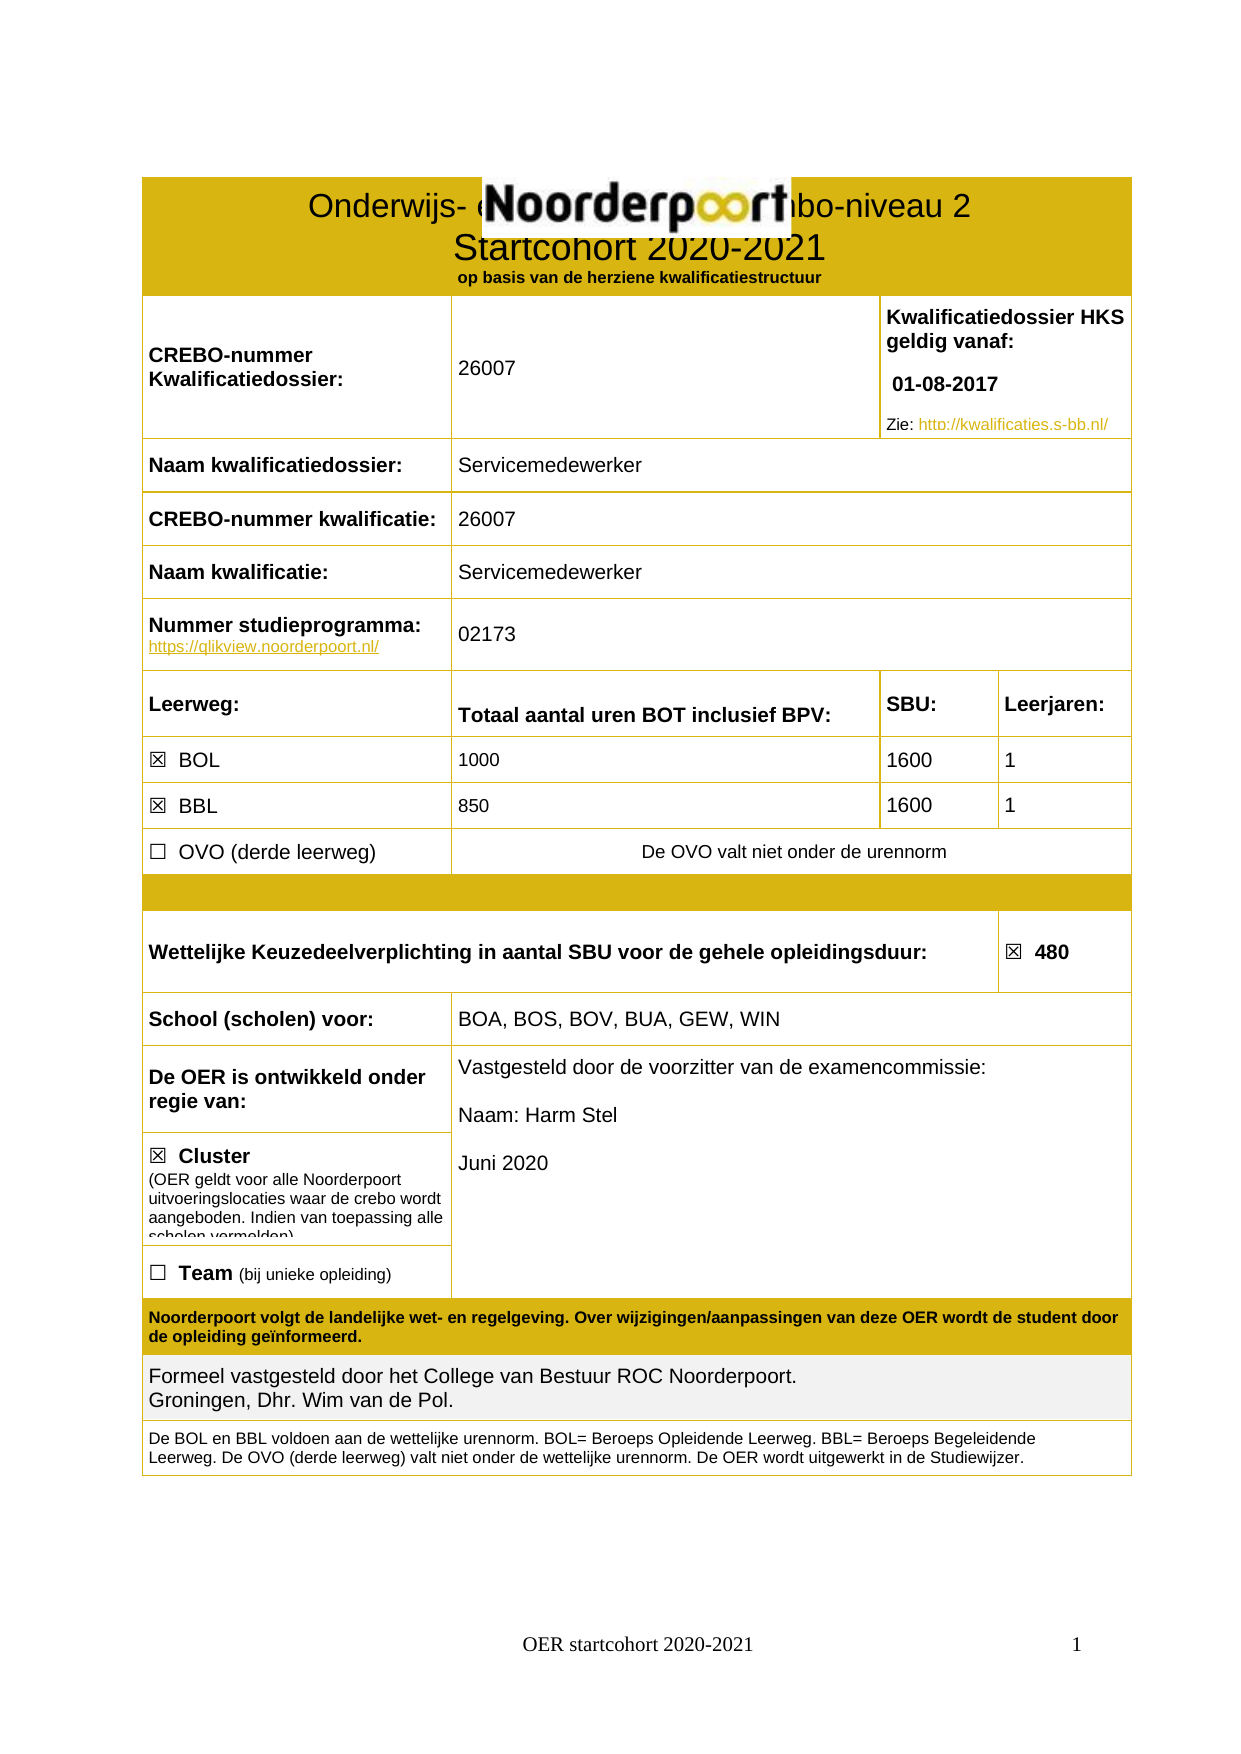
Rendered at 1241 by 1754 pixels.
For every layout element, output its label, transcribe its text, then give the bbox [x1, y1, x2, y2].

table_cell 1600 [881, 737, 998, 782]
table_cell [143, 875, 1131, 910]
table_cell 26007 [452, 493, 1131, 544]
table_cell Formeel vastgesteld door het College van Bestuur ROC Noorderpoort. Groningen, Dhr. Wim van de Pol. [143, 1355, 1131, 1419]
table_cell ☐ OVO (derde leerweg) [143, 829, 451, 874]
table_cell 850 [452, 783, 879, 828]
table_cell SBU: [881, 671, 998, 736]
table_header Onderwijs- en examenregeling mbo-niveau 2 Startcohort 2020-2021 op basis van de herziene kwalificatiestructuur [143, 178, 1131, 295]
table_cell BOL [143, 737, 451, 782]
table_cell 1 [999, 783, 1131, 828]
table_cell 1 [999, 737, 1131, 782]
table_cell Totaal aantal uren BOT inclusief BPV: [452, 671, 879, 736]
table_cell Naam kwalificatie: [143, 546, 451, 598]
table_cell Leerweg: [143, 671, 451, 736]
table_cell De OER is ontwikkeld onder regie van: [143, 1046, 451, 1132]
table_cell Team (bij unieke opleiding) [143, 1246, 451, 1298]
table_cell BOA, BOS, BOV, BUA, GEW, WIN [452, 993, 1131, 1045]
table_cell Servicemedewerker [452, 546, 1131, 598]
table_cell School (scholen) voor: [143, 993, 451, 1045]
table_cell Leerjaren: [999, 671, 1131, 736]
table_cell Nummer studieprogramma: https://qlikview.noorderpoort.nl/ [143, 599, 451, 670]
table_cell BBL [143, 783, 451, 828]
table_cell Servicemedewerker [452, 439, 1131, 491]
table_cell 02173 [452, 599, 1131, 670]
table_cell Cluster (OER geldt voor alle Noorderpoort uitvoeringslocaties waar de crebo wordt aangeboden. Indien van toepassing alle scholen vermelden) [143, 1133, 451, 1245]
table_cell CREBO-nummer kwalificatie: [143, 493, 451, 544]
table_cell 1600 [881, 783, 998, 828]
table_cell Kwalificatiedossier HKS geldig vanaf: 01-08-2017 Zie: http://kwalificaties.s-bb.nl/ [881, 296, 1131, 438]
table_cell Vastgesteld door de voorzitter van de examencommissie: Naam: Harm Stel Juni 2020 [452, 1046, 1131, 1298]
table_cell Naam kwalificatiedossier: [143, 439, 451, 491]
picture [482, 177, 792, 238]
table_cell De BOL en BBL voldoen aan de wettelijke urennorm. BOL= Beroeps Opleidende Leerweg. BBL= Beroeps Begeleidende Leerweg. De OVO (derde leerweg) valt niet onder de wettelijke urennorm. De OER wordt uitgewerkt in de Studiewijzer. [143, 1421, 1131, 1475]
table_cell 480 [999, 911, 1131, 992]
table_cell De OVO valt niet onder de urennorm [452, 829, 1131, 874]
table_cell 1000 [452, 737, 879, 782]
table_cell CREBO-nummer Kwalificatiedossier: [143, 296, 451, 438]
table_cell 26007 [452, 296, 879, 438]
table_cell Wettelijke Keuzedeelverplichting in aantal SBU voor de gehele opleidingsduur: [143, 911, 998, 992]
table_cell Noorderpoort volgt de landelijke wet- en regelgeving. Over wijzigingen/aanpassingen van deze OER wordt de student door de opleiding geïnformeerd. [143, 1299, 1131, 1354]
